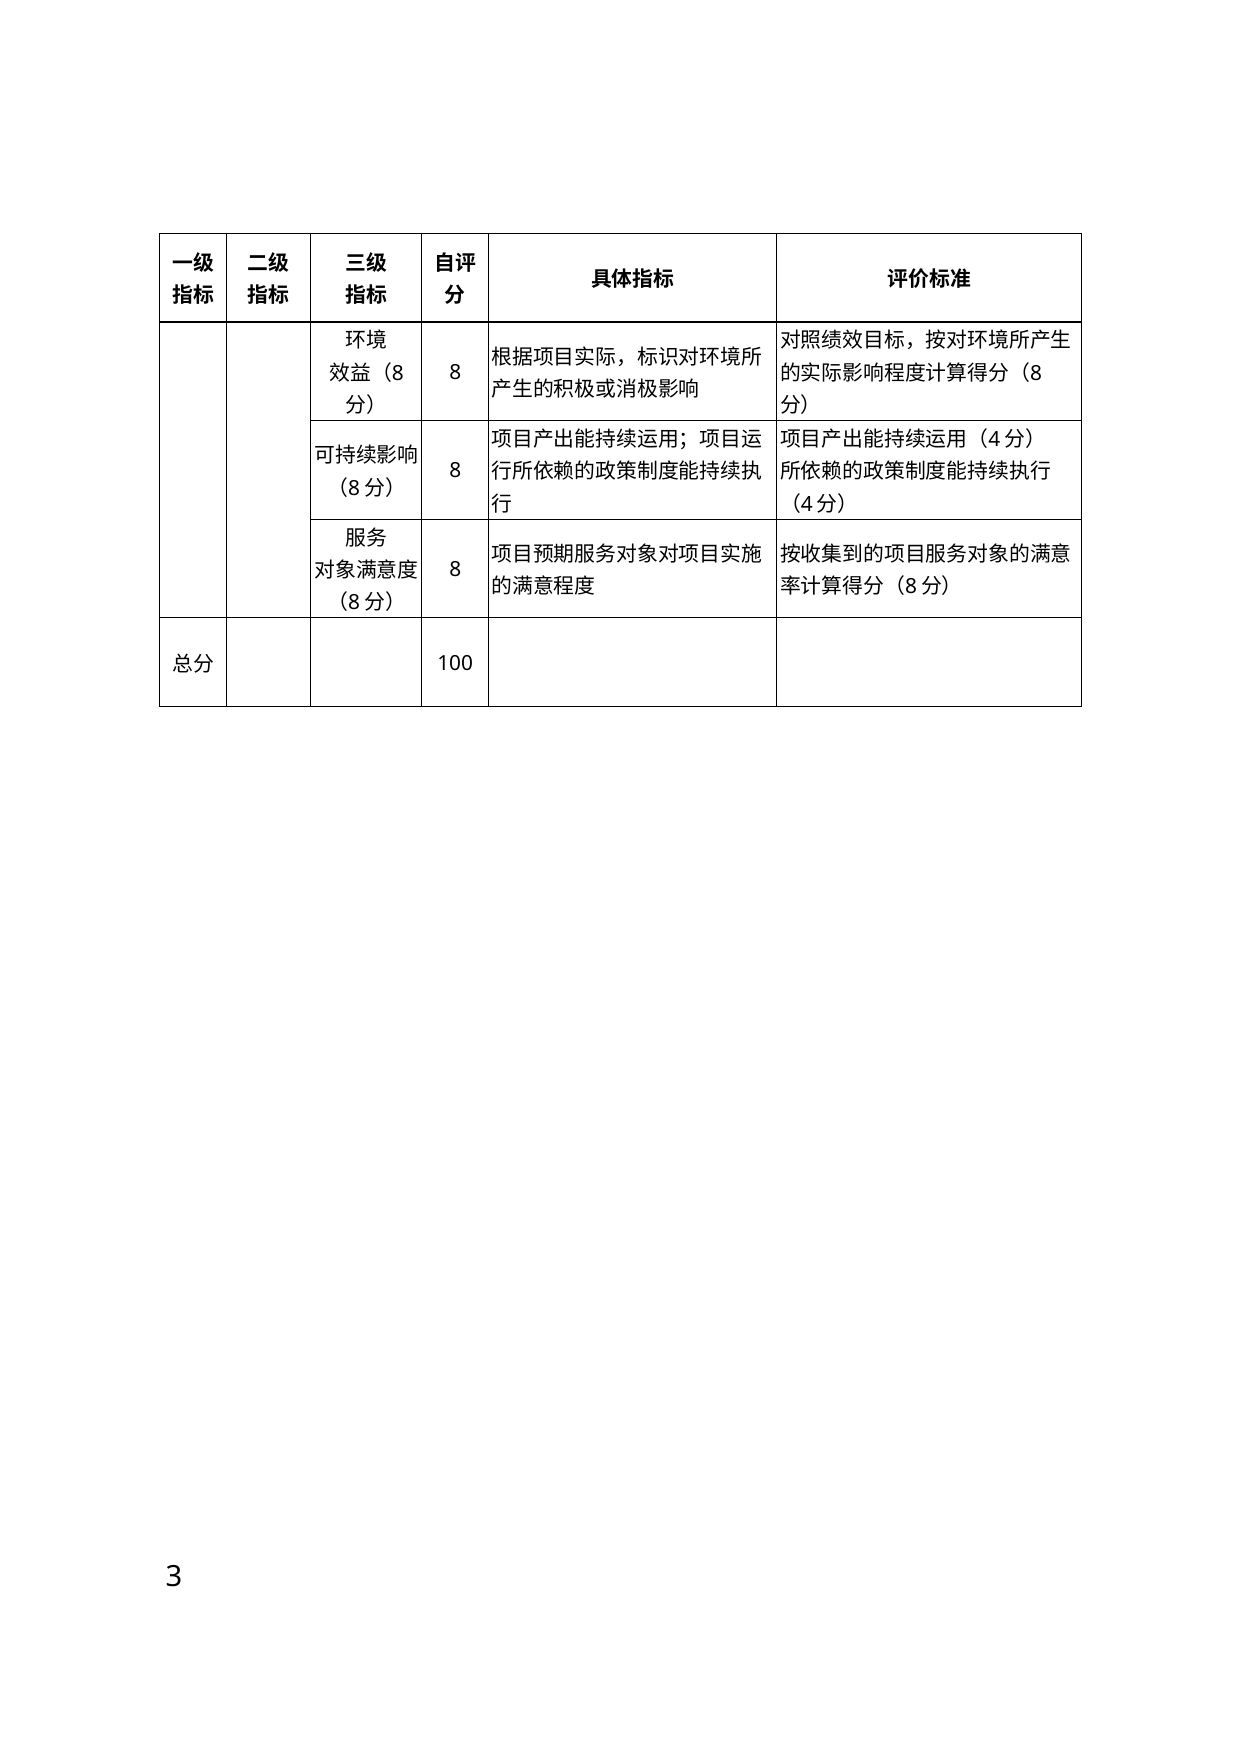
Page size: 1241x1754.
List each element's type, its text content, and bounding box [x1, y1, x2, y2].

table_cell 服务 对象满意度（8分） [311, 520, 421, 617]
table_cell [777, 618, 1081, 706]
table_header 评价标准 [777, 234, 1081, 321]
table_cell 100 [422, 618, 488, 706]
table_cell 环境 效益（8分） [311, 323, 421, 420]
table_cell 8 [422, 323, 488, 420]
table_cell 项目产出能持续运用；项目运行所依赖的政策制度能持续执行 [489, 421, 776, 518]
table_cell 总分 [160, 618, 226, 706]
table_cell [227, 618, 310, 706]
table_cell 根据项目实际，标识对环境所产生的积极或消极影响 [489, 323, 776, 420]
table_header 自评分 [422, 234, 488, 321]
table_cell 项目产出能持续运用（4分） 所依赖的政策制度能持续执行（4分） [777, 421, 1081, 518]
table_header 具体指标 [489, 234, 776, 321]
table_cell 对照绩效目标，按对环境所产生的实际影响程度计算得分（8分） [777, 323, 1081, 420]
table_cell 按收集到的项目服务对象的满意率计算得分（8分） [777, 520, 1081, 617]
table_header 三级 指标 [311, 234, 421, 321]
table_cell 8 [422, 421, 488, 518]
table_header 一级指标 [160, 234, 226, 321]
table_cell 项目预期服务对象对项目实施的满意程度 [489, 520, 776, 617]
table_cell 8 [422, 520, 488, 617]
table_cell 可持续影响（8分） [311, 421, 421, 518]
table_cell [489, 618, 776, 706]
table_cell [311, 618, 421, 706]
table_header 二级 指标 [227, 234, 310, 321]
